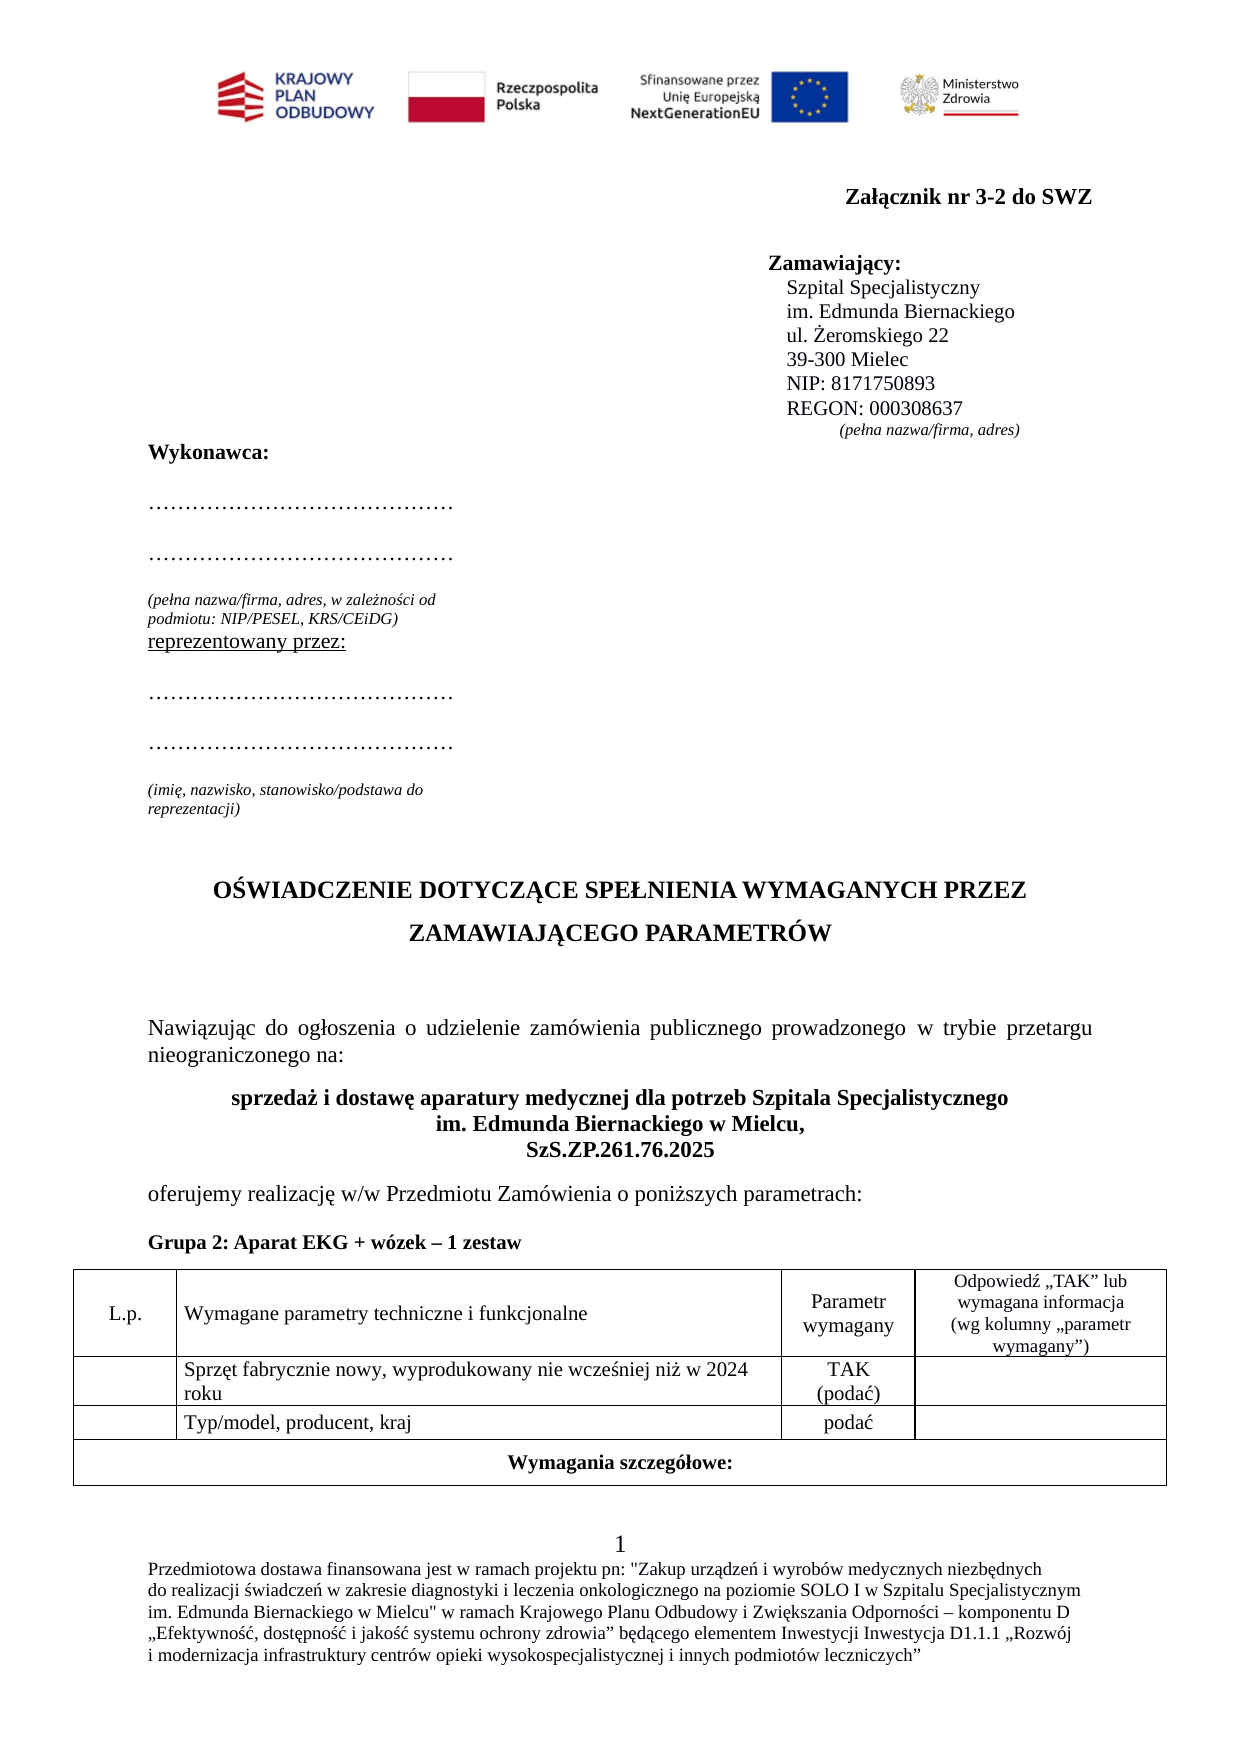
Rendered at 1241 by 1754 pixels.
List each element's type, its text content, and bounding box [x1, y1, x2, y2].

table_cell Sprzęt fabrycznie nowy, wyprodukowany nie wcześniej niż w 2024 roku [177, 1357, 781, 1405]
text SzS.ZP.261.76.2025 [148, 1136, 1092, 1163]
table_cell [916, 1357, 1166, 1405]
text REGON: 000308637 [786, 395, 1092, 419]
text (pełna nazwa/firma, adres) [768, 419, 1092, 439]
text Wykonawca: [148, 439, 1092, 464]
text sprzedaż i dostawę aparatury medycznej dla potrzeb Szpitala Specjalistycznego [148, 1084, 1092, 1110]
text oferujemy realizację w/w Przedmiotu Zamówienia o poniższych parametrach: [148, 1179, 1092, 1206]
text ul. Żeromskiego 22 [786, 323, 1092, 347]
text Zamawiający: [694, 250, 1092, 275]
text ………………………………………………………………………… [148, 679, 472, 754]
table_header Parametr wymagany [782, 1270, 914, 1356]
table_cell [74, 1406, 176, 1438]
text im. Edmunda Biernackiego [786, 299, 1092, 323]
text Szpital Specjalistyczny [786, 275, 1092, 299]
text Załącznik nr 3-2 do SWZ [148, 183, 1092, 209]
table_cell [74, 1357, 176, 1405]
text OŚWIADCZENIE DOTYCZĄCE SPEŁNIENIA WYMAGANYCH PRZEZ ZAMAWIAJĄCEGO PARAMETRÓW [148, 875, 1092, 947]
table_header L.p. [74, 1270, 176, 1356]
text (pełna nazwa/firma, adres, w zależności od podmiotu: NIP/PESEL, KRS/CEiDG) [148, 590, 472, 628]
text im. Edmunda Biernackiego w Mielcu, [148, 1110, 1092, 1136]
text (imię, nazwisko, stanowisko/podstawa do reprezentacji) [148, 779, 472, 818]
table_header Odpowiedź „TAK” lub wymagana informacja (wg kolumny „parametr wymagany”) [916, 1270, 1166, 1356]
table_cell Typ/model, producent, kraj [177, 1406, 781, 1438]
text reprezentowany przez: [148, 628, 1092, 653]
table_header Wymagane parametry techniczne i funkcjonalne [177, 1270, 781, 1356]
text Grupa 2: Aparat EKG + wózek – 1 zestaw [148, 1230, 1092, 1254]
table_cell TAK (podać) [782, 1357, 914, 1405]
table_cell [916, 1406, 1166, 1438]
text NIP: 8171750893 [786, 371, 1092, 395]
table_cell Wymagania szczegółowe: [74, 1440, 1166, 1485]
picture [183, 0, 1057, 183]
text 39-300 Mielec [786, 347, 1092, 371]
table_cell podać [782, 1406, 914, 1438]
text Nawiązując do ogłoszenia o udzielenie zamówienia publicznego prowadzonego w trybie przetargu nieograniczonego na: [148, 1014, 1092, 1067]
text ………………………………………………………………………… [148, 489, 472, 565]
